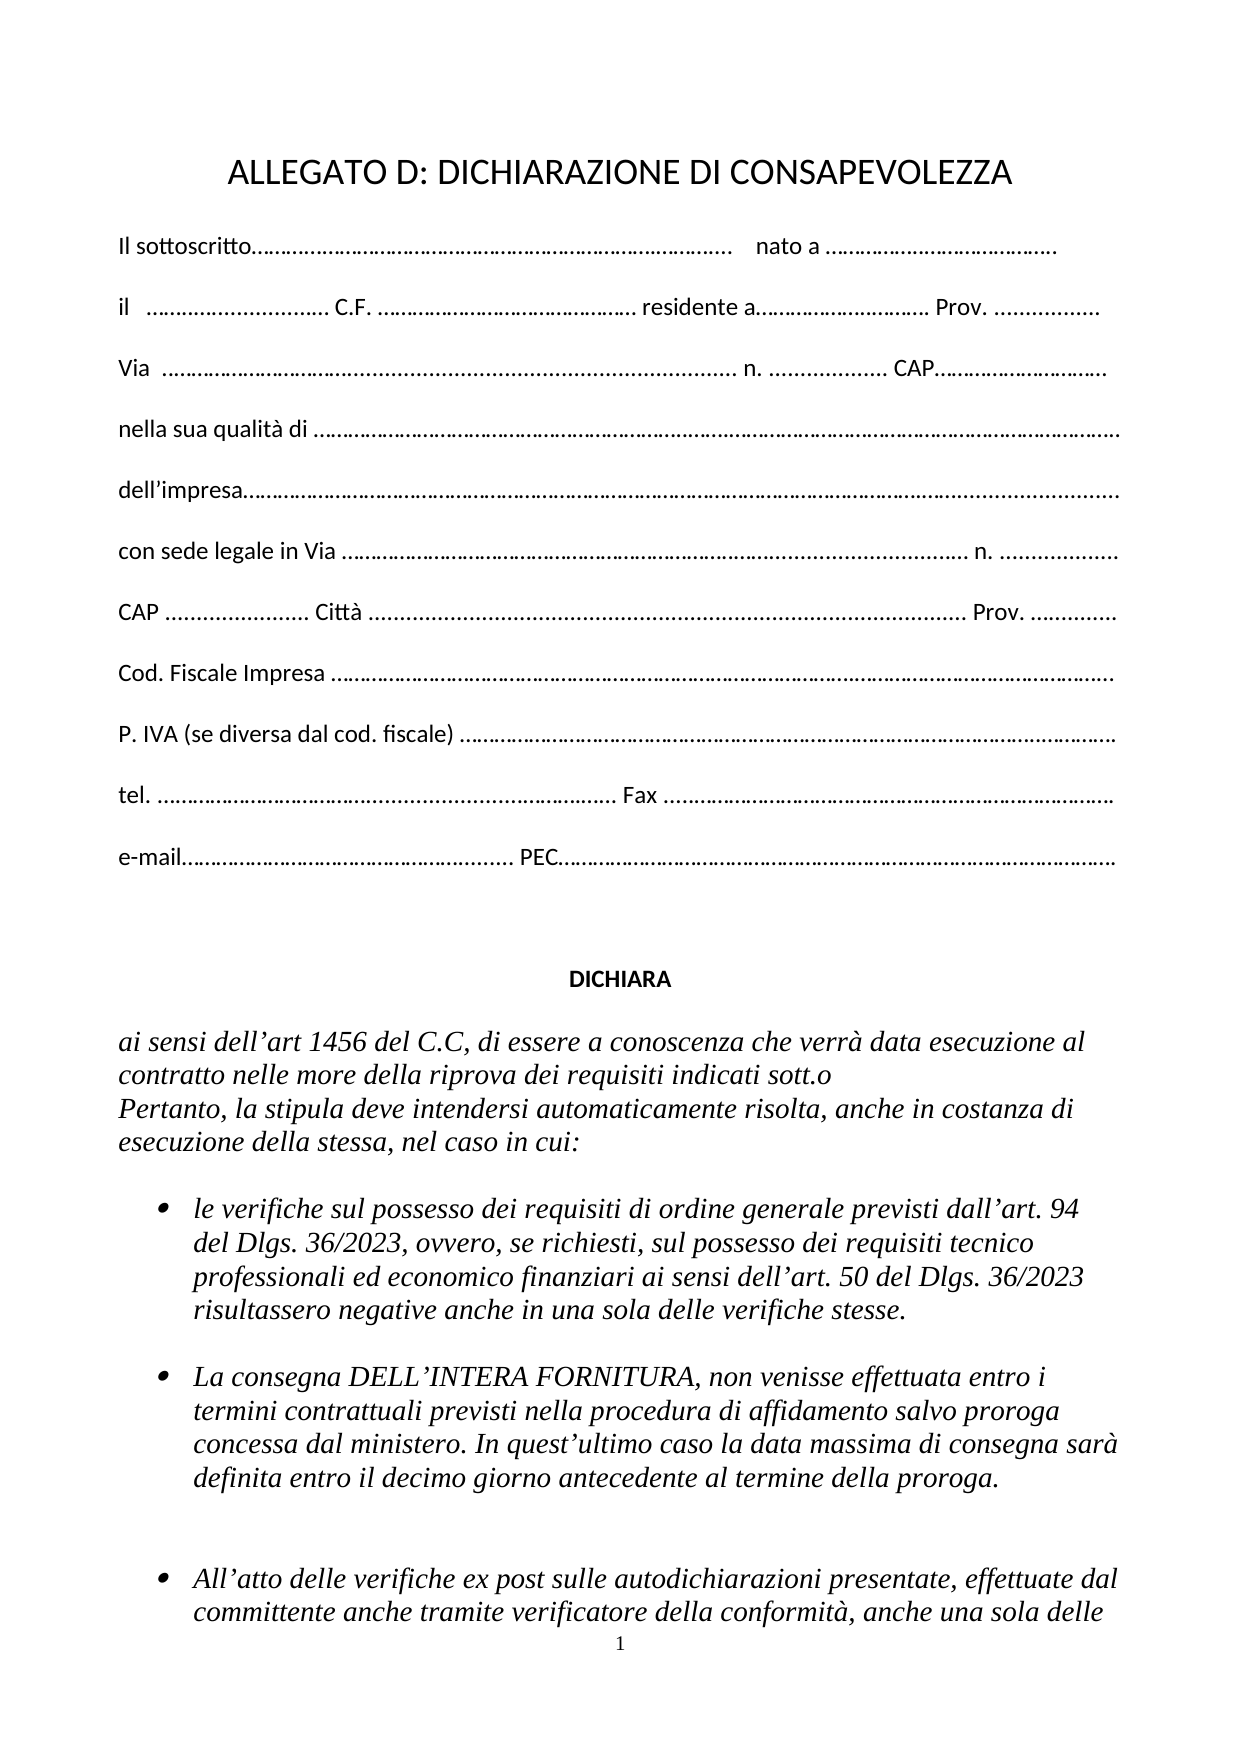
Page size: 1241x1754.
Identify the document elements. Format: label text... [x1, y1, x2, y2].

list le verifiche sul possesso dei requisiti di ordine generale previsti dall’art. 94 del Dlgs. 36/2023, ovvero, se richiesti, sul possesso dei requisiti tecnico professionali ed economico finanziari ai sensi dell’art. 50 del Dlgs. 36/2023 risultassero negative anche in una sola delle verifiche stesse. [156, 1192, 1122, 1326]
text nella sua qualità di ………………………………………………………..…….………………………………………………………….. [118, 413, 1122, 444]
text DICHIARA [118, 963, 1122, 993]
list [156, 1561, 1122, 1628]
text con sede legale in Via …………………………………………………………..…….............................… n. ................... [118, 536, 1122, 566]
text CAP ....................... Città ............................................................................................... Prov. …........... [118, 597, 1122, 627]
text tel. ...…………………………….........................……….…... Fax .....………………………………………………………………. [118, 780, 1122, 810]
text P. IVA (se diversa dal cod. fiscale) ………………………………………………………………………………………..…………. [118, 719, 1122, 749]
text ALLEGATO D: DICHIARAZIONE DI CONSAPEVOLEZZA [118, 148, 1122, 193]
text Via ..………………………….............................................................. n. ................... CAP………………………… [118, 352, 1122, 383]
text dell’impresa……………………………………………………………………………………………………….…….......................... [118, 474, 1122, 505]
text Il sottoscritto………...………………………………………………….……….... nato a ……………..………………….. [118, 230, 1122, 261]
text ai sensi dell’art 1456 del C.C, di essere a conoscenza che verrà data esecuzione al contratto nelle more della riprova dei requisiti indicati sott.o [118, 1024, 1122, 1091]
text Pertanto, la stipula deve intendersi automaticamente risolta, anche in costanza di esecuzione della stessa, nel caso in cui: [118, 1091, 1122, 1158]
list La consegna DELL’INTERA FORNITURA, non venisse effettuata entro i termini contrattuali previsti nella procedura di affidamento salvo proroga concessa dal ministero. In quest’ultimo caso la data massima di consegna sarà definita entro il decimo giorno antecedente al termine della proroga. [156, 1359, 1122, 1494]
text e-mail…………………………………………......... PEC……………………………………………………………………………………. [118, 841, 1122, 871]
text il ……..…................… C.F. ……………………………………… residente a………………..………. Prov. ................. [118, 291, 1122, 322]
text Cod. Fiscale Impresa ……………………………………………………………………………….……………………………………... [118, 658, 1122, 688]
